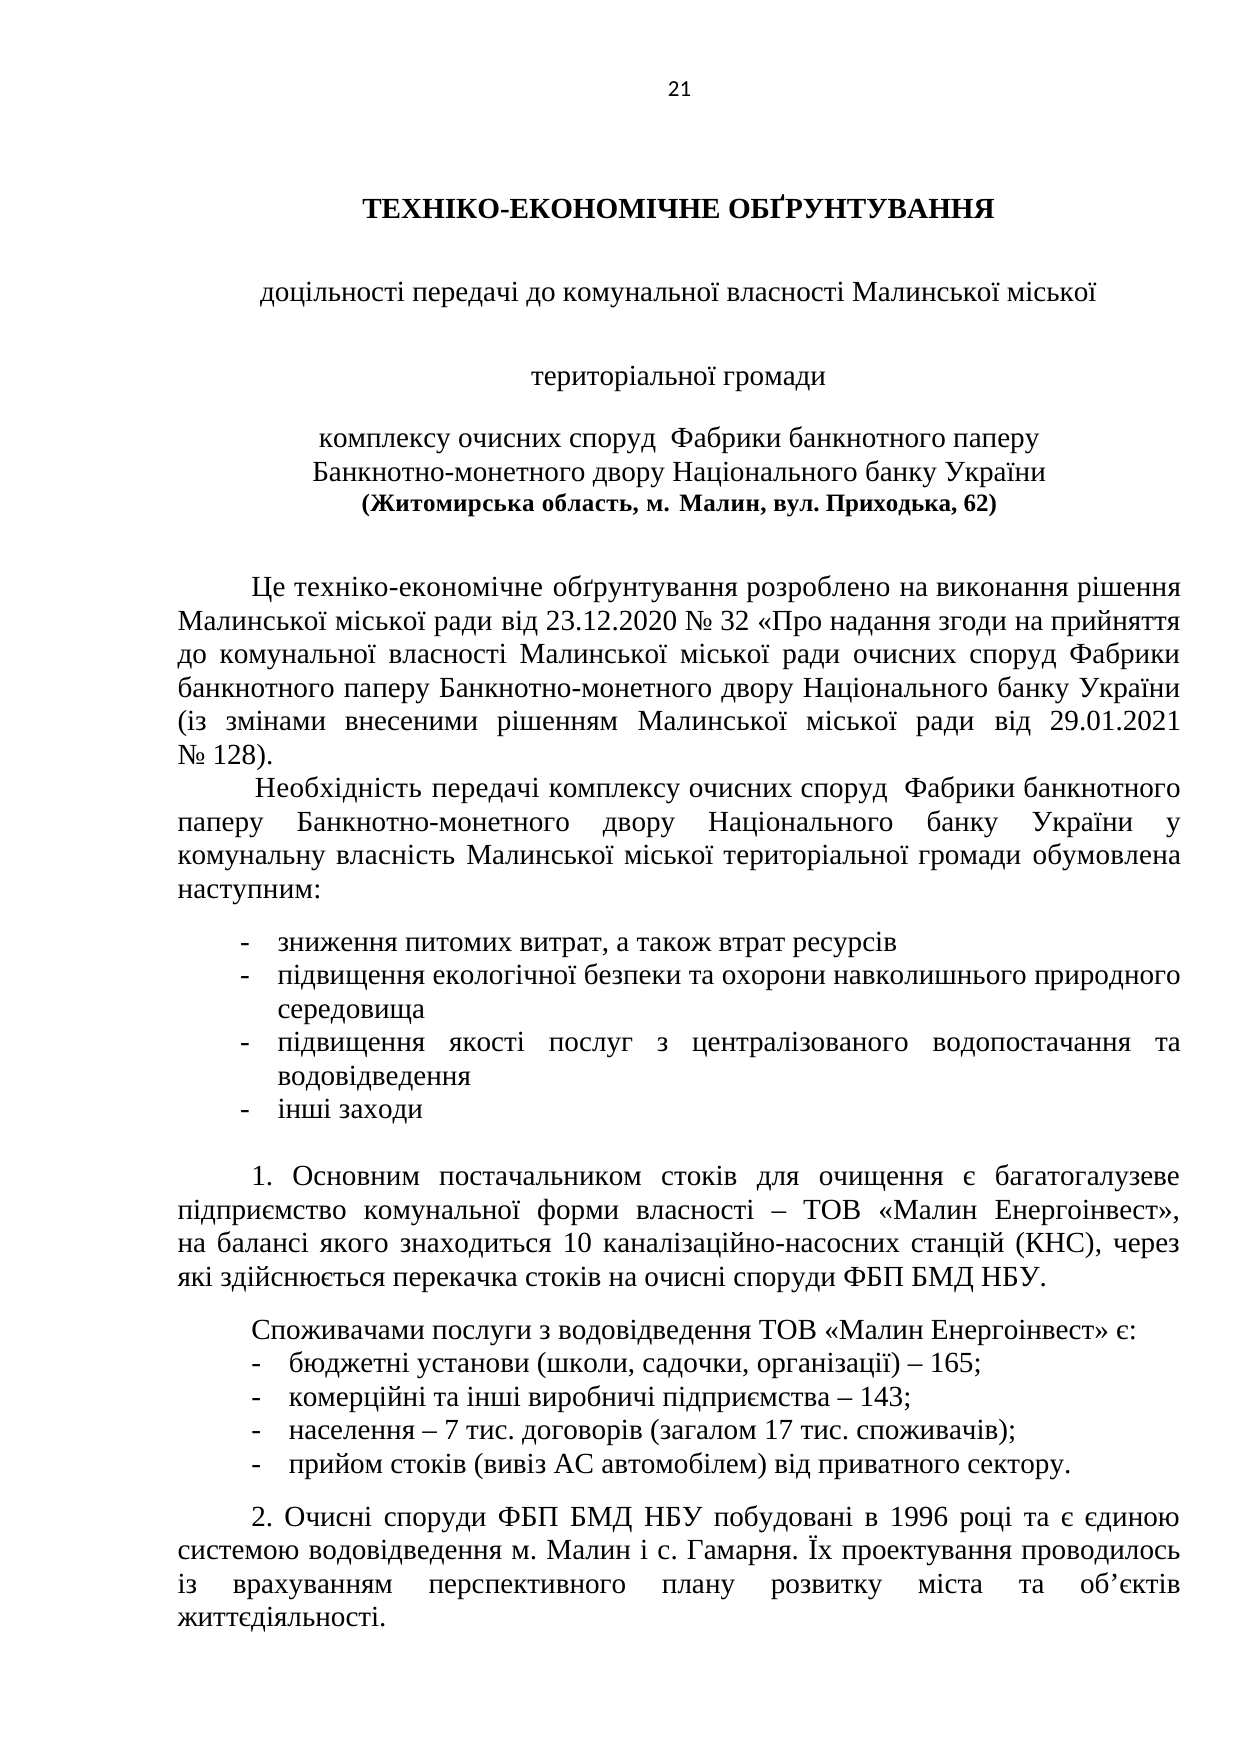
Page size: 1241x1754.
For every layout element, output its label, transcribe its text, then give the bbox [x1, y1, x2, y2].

text 2. Очисні споруди ФБП БМД НБУ побудовані в 1996 році та є єдиною системою водовідведення м. Малин і с. Гамарня. Їх проектування проводилось із врахуванням перспективного плану розвитку міста та об’єктів життєдіяльності. [177, 1499, 1181, 1633]
text комплексу очисних споруд Фабрики банкнотного паперу [177, 421, 1181, 454]
list інші заходи [240, 1091, 1181, 1125]
text 1. Основним постачальником стоків для очищення є багатогалузеве підприємство комунальної форми власності – ТОВ «Малин Енергоінвест», на балансі якого знаходиться 10 каналізаційно-насосних станцій (КНС), через які здійснюється перекачка стоків на очисні споруди ФБП БМД НБУ. [177, 1158, 1181, 1293]
list підвищення якості послуг з централізованого водопостачання та водовідведення [240, 1024, 1181, 1091]
list прийом стоків (вивіз АС автомобілем) від приватного сектору. [251, 1446, 1181, 1479]
list підвищення екологічної безпеки та охорони навколишнього природного середовища [240, 957, 1181, 1024]
subtitle доцільності передачі до комунальної власності Малинської міської [243, 274, 1114, 308]
text Необхідність передачі комплексу очисних споруд Фабрики банкнотного паперу Банкнотно-монетного двору Національного банку України у комунальну власність Малинської міської територіальної громади обумовлена наступним: [177, 770, 1181, 904]
subtitle ТЕХНІКО-ЕКОНОМІЧНЕ ОБҐРУНТУВАННЯ [243, 191, 1114, 224]
text Споживачами послуги з водовідведення ТОВ «Малин Енергоінвест» є: [177, 1312, 1181, 1345]
text (Житомирська область, м. Малин, вул. Приходька, 62) [177, 488, 1181, 516]
text Це техніко-економічне обґрунтування розроблено на виконання рішення Малинської міської ради від 23.12.2020 № 32 «Про надання згоди на прийняття до комунальної власності Малинської міської ради очисних споруд Фабрики банкнотного паперу Банкнотно-монетного двору Національного банку України (із змінами внесеними рішенням Малинської міської ради від 29.01.2021 № 128). [177, 569, 1181, 770]
list зниження питомих витрат, а також втрат ресурсів [240, 924, 1181, 957]
subtitle територіальної громади [243, 358, 1114, 391]
list бюджетні установи (школи, садочки, організації) – 165; [251, 1345, 1181, 1379]
text Банкнотно-монетного двору Національного банку України [177, 454, 1181, 488]
list комерційні та інші виробничі підприємства – 143; [251, 1379, 1181, 1412]
list населення – 7 тис. договорів (загалом 17 тис. споживачів); [251, 1412, 1181, 1446]
